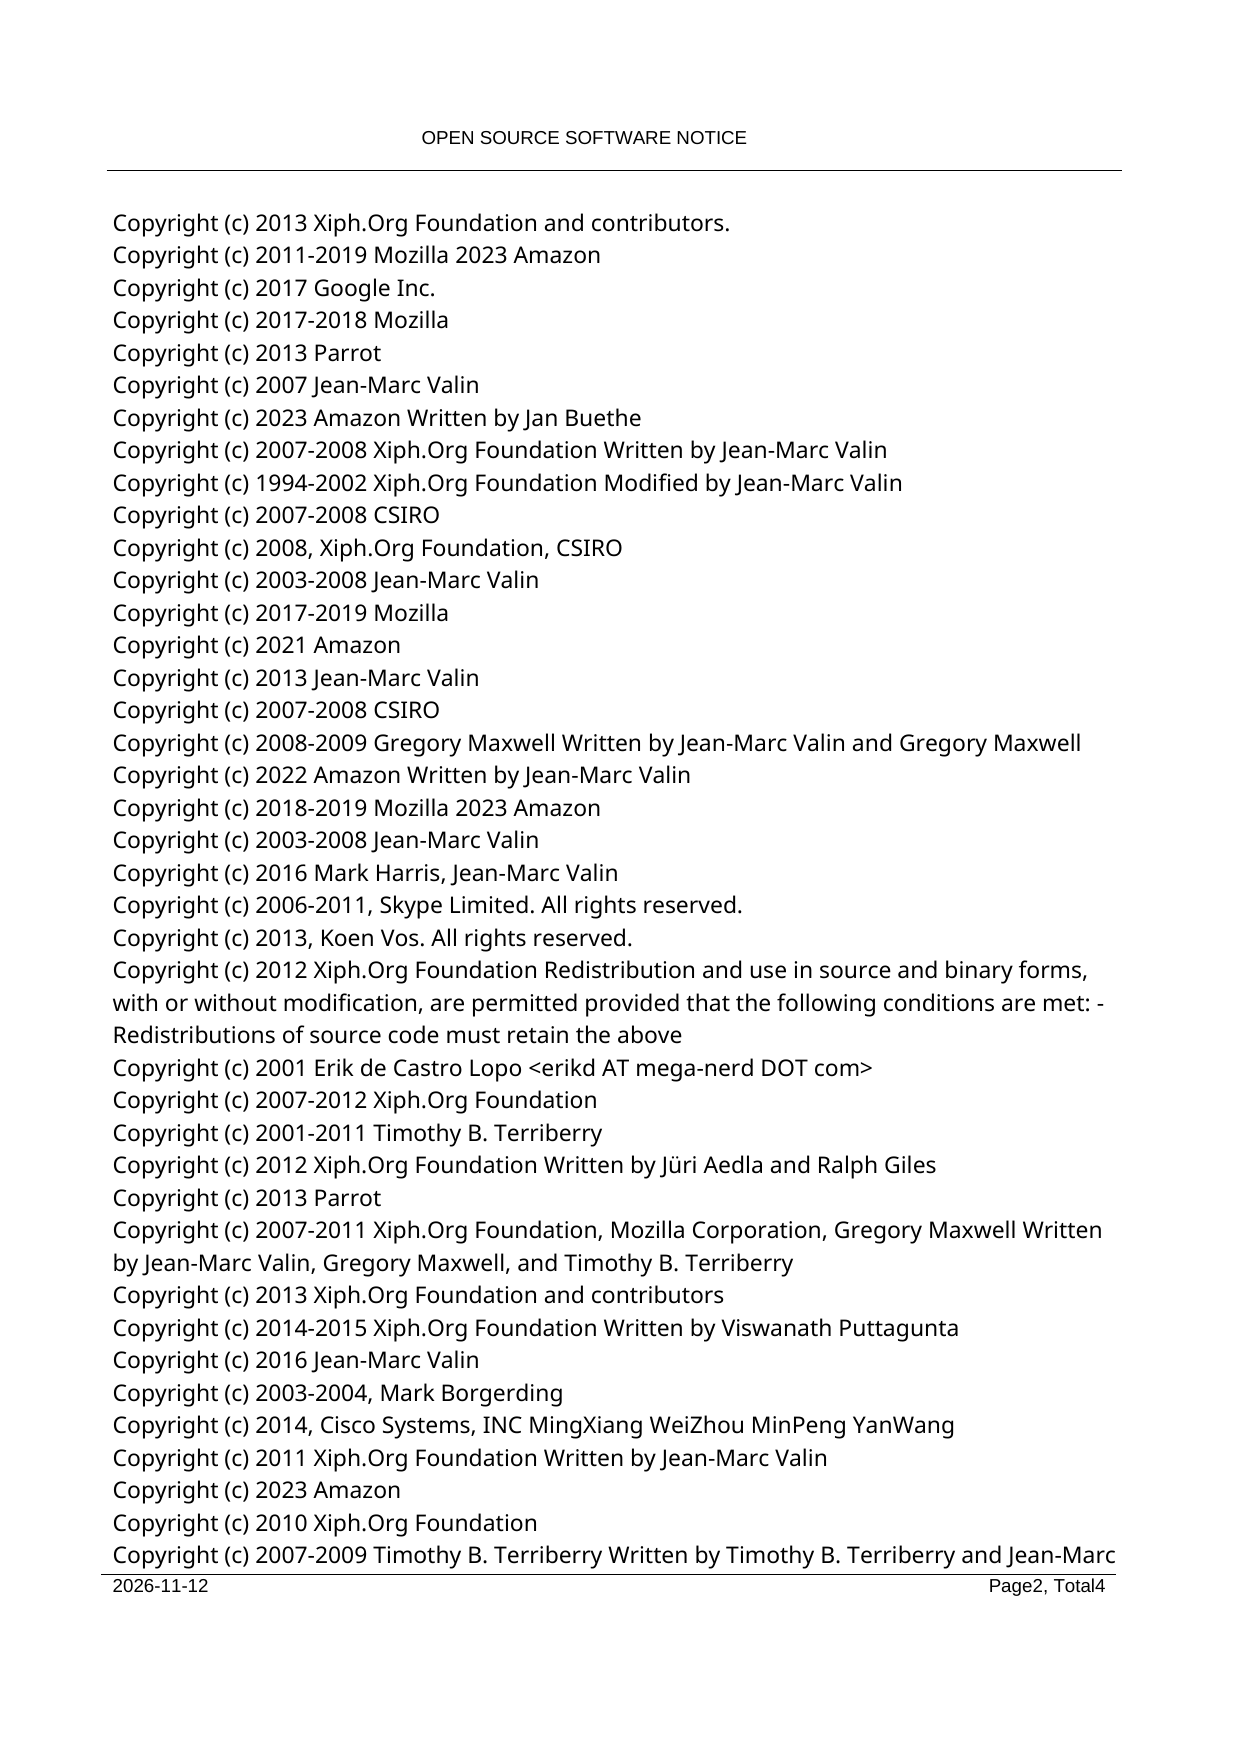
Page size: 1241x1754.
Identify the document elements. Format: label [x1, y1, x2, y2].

text [112, 206, 1128, 1571]
